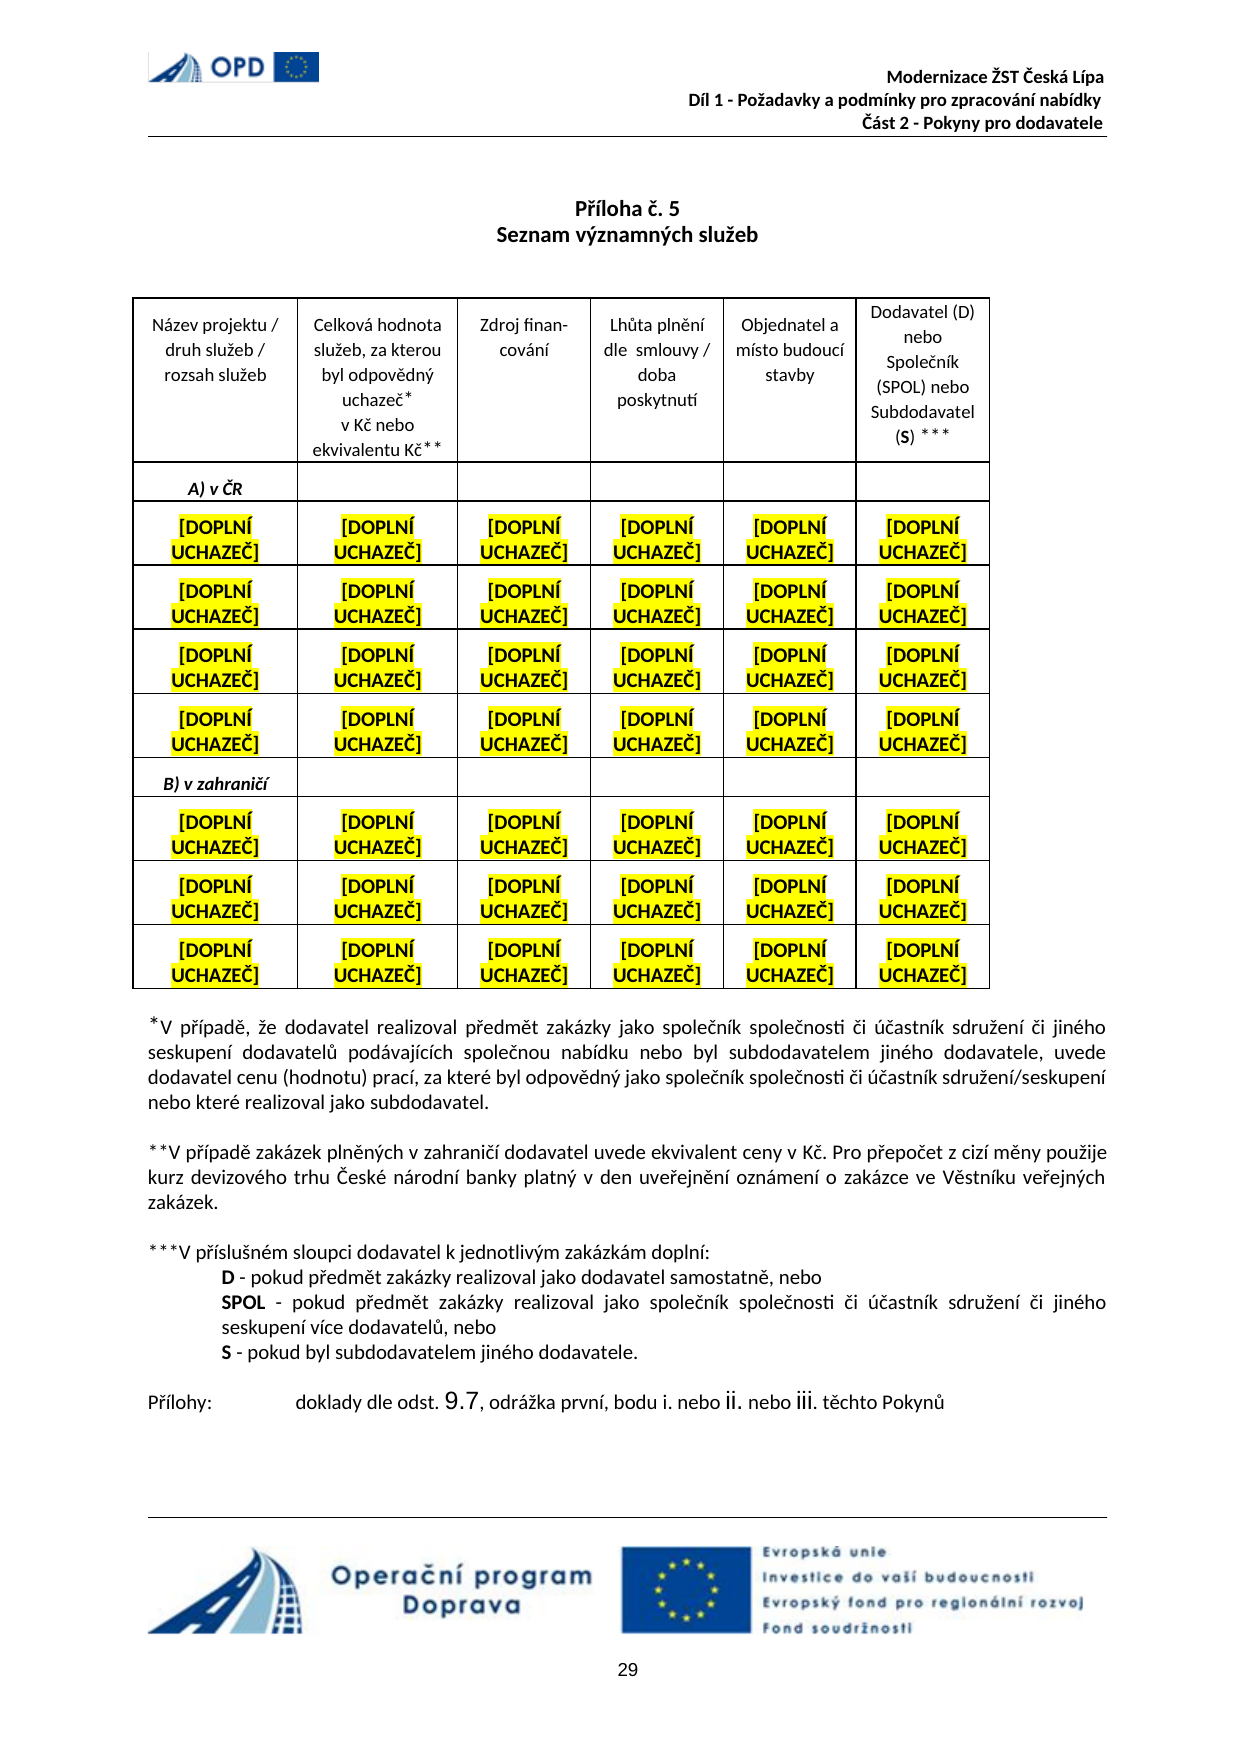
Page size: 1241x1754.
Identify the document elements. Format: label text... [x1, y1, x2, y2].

table_cell [458, 463, 590, 500]
table_header Objednatel a místo budoucí stavby [724, 299, 855, 461]
table_cell [DOPLNÍ UCHAZEČ] [591, 925, 723, 988]
table_cell [DOPLNÍ UCHAZEČ] [857, 925, 989, 988]
text D - pokud předmět zakázky realizoval jako dodavatel samostatně, nebo [221, 1264, 1107, 1289]
table_cell B) v zahraničí [134, 758, 297, 796]
table_cell [DOPLNÍ UCHAZEČ] [298, 861, 457, 924]
table_cell [DOPLNÍ UCHAZEČ] [724, 797, 855, 859]
table_cell [DOPLNÍ UCHAZEČ] [134, 630, 297, 692]
table_cell [DOPLNÍ UCHAZEČ] [298, 925, 457, 988]
table_cell [DOPLNÍ UCHAZEČ] [724, 694, 855, 756]
table_cell [DOPLNÍ UCHAZEČ] [458, 566, 590, 628]
text **V případě zakázek plněných v zahraničí dodavatel uvede ekvivalent ceny v Kč. Pro přepočet z cizí měny použije kurz devizového trhu České národní banky platný v den uveřejnění oznámení o zakázce ve Věstníku veřejných zakázek. [148, 1139, 1107, 1214]
table_cell A) v ČR [134, 463, 297, 500]
table_cell [DOPLNÍ UCHAZEČ] [857, 694, 989, 756]
table_cell [591, 463, 723, 500]
table_cell [DOPLNÍ UCHAZEČ] [298, 694, 457, 756]
table_cell [DOPLNÍ UCHAZEČ] [134, 694, 297, 756]
table_header Celková hodnota služeb, za kterou byl odpovědný uchazeč* v Kč nebo ekvivalentu Kč** [298, 299, 457, 461]
table_header Dodavatel (D) nebo Společník (SPOL) nebo Subdodavatel (S) *** [857, 299, 989, 461]
table_cell [DOPLNÍ UCHAZEČ] [591, 630, 723, 692]
table_cell [DOPLNÍ UCHAZEČ] [458, 502, 590, 564]
table_cell [DOPLNÍ UCHAZEČ] [857, 566, 989, 628]
table_cell [DOPLNÍ UCHAZEČ] [591, 694, 723, 756]
table_cell [DOPLNÍ UCHAZEČ] [591, 861, 723, 924]
table_cell [857, 463, 989, 500]
table_cell [DOPLNÍ UCHAZEČ] [298, 502, 457, 564]
table_cell [DOPLNÍ UCHAZEČ] [298, 566, 457, 628]
table_cell [DOPLNÍ UCHAZEČ] [134, 502, 297, 564]
table_cell [DOPLNÍ UCHAZEČ] [298, 797, 457, 859]
table_cell [DOPLNÍ UCHAZEČ] [458, 861, 590, 924]
table_cell [DOPLNÍ UCHAZEČ] [857, 630, 989, 692]
table_cell [724, 463, 855, 500]
table_cell [DOPLNÍ UCHAZEČ] [134, 925, 297, 988]
table_cell [DOPLNÍ UCHAZEČ] [458, 694, 590, 756]
text Přílohy: doklady dle odst. 9.7, odrážka první, bodu i. nebo ii. nebo iii. těchto Pokynů [148, 1389, 1107, 1414]
table_cell [DOPLNÍ UCHAZEČ] [298, 630, 457, 692]
table_cell [DOPLNÍ UCHAZEČ] [724, 925, 855, 988]
table_cell [DOPLNÍ UCHAZEČ] [134, 861, 297, 924]
table_cell [DOPLNÍ UCHAZEČ] [458, 630, 590, 692]
table_cell [458, 758, 590, 796]
table_cell [DOPLNÍ UCHAZEČ] [857, 797, 989, 859]
table_header Zdroj finan-cování [458, 299, 590, 461]
table_cell [DOPLNÍ UCHAZEČ] [724, 630, 855, 692]
table_cell [DOPLNÍ UCHAZEČ] [591, 502, 723, 564]
text Příloha č. 5 [148, 194, 1107, 222]
text *V případě, že dodavatel realizoval předmět zakázky jako společník společnosti či účastník sdružení či jiného seskupení dodavatelů podávajících společnou nabídku nebo byl subdodavatelem jiného dodavatele, uvede dodavatel cenu (hodnotu) prací, za které byl odpovědný jako společník společnosti či účastník sdružení/seskupení nebo které realizoval jako subdodavatel. [148, 1014, 1107, 1114]
table_cell [DOPLNÍ UCHAZEČ] [724, 502, 855, 564]
table_cell [DOPLNÍ UCHAZEČ] [724, 861, 855, 924]
table_cell [DOPLNÍ UCHAZEČ] [134, 797, 297, 859]
table_cell [DOPLNÍ UCHAZEČ] [724, 566, 855, 628]
table_cell [298, 758, 457, 796]
table_cell [DOPLNÍ UCHAZEČ] [591, 566, 723, 628]
text SPOL - pokud předmět zakázky realizoval jako společník společnosti či účastník sdružení či jiného seskupení více dodavatelů, nebo [221, 1289, 1107, 1339]
table_cell [DOPLNÍ UCHAZEČ] [134, 566, 297, 628]
table_cell [DOPLNÍ UCHAZEČ] [458, 797, 590, 859]
table_cell [DOPLNÍ UCHAZEČ] [458, 925, 590, 988]
table_cell [591, 758, 723, 796]
text S - pokud byl subdodavatelem jiného dodavatele. [221, 1339, 1107, 1364]
table_cell [298, 463, 457, 500]
picture [147, 1546, 1085, 1637]
picture [147, 52, 319, 84]
table_header Lhůta plnění dle smlouvy / doba poskytnutí [591, 299, 723, 461]
table_cell [DOPLNÍ UCHAZEČ] [591, 797, 723, 859]
table_cell [DOPLNÍ UCHAZEČ] [857, 502, 989, 564]
table_cell [724, 758, 855, 796]
table_cell [DOPLNÍ UCHAZEČ] [857, 861, 989, 924]
table_header Název projektu / druh služeb / rozsah služeb [134, 299, 297, 461]
table_cell [857, 758, 989, 796]
text Seznam významných služeb [148, 222, 1107, 247]
text ***V příslušném sloupci dodavatel k jednotlivým zakázkám doplní: [148, 1239, 1107, 1264]
